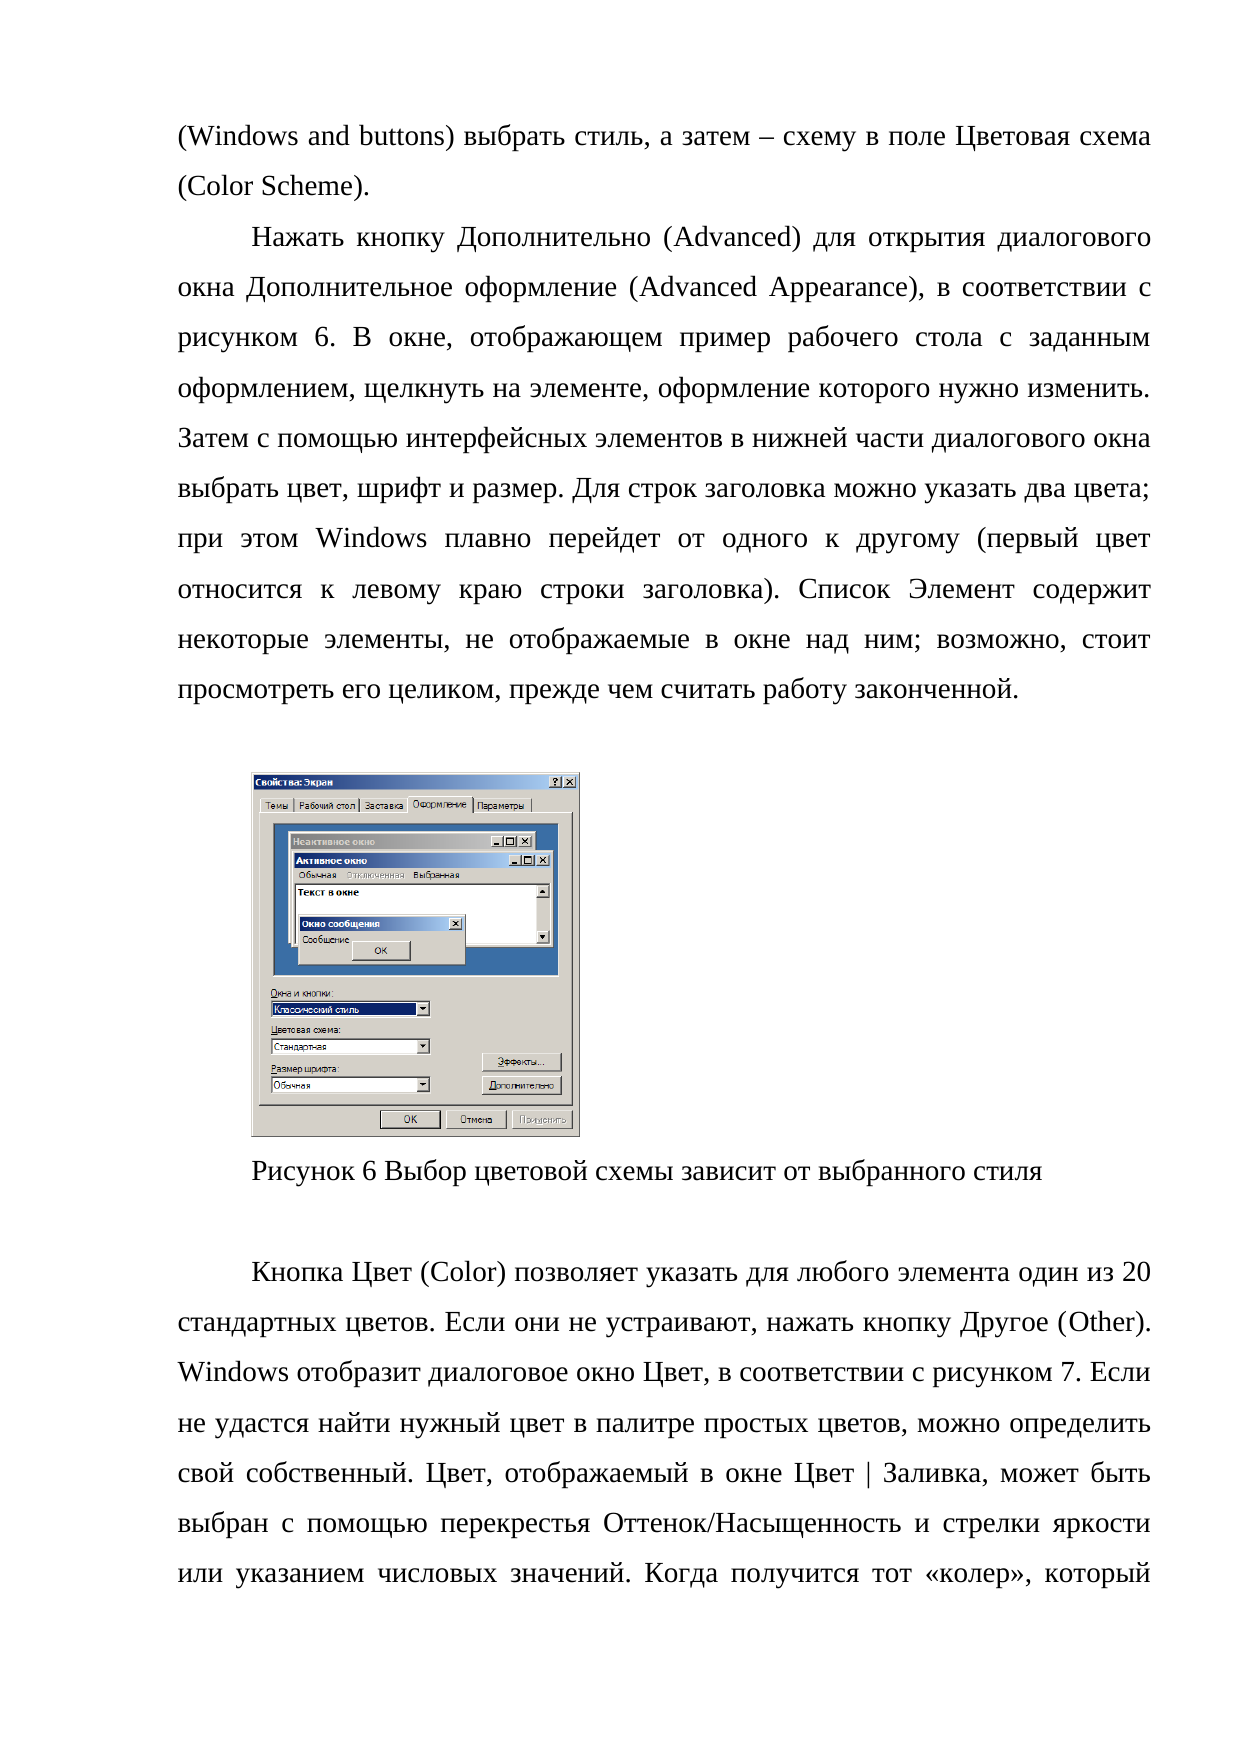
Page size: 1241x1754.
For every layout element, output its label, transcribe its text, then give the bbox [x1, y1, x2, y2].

text Рисунок 6 Выбор цветовой схемы зависит от выбранного стиля [177, 1153, 1152, 1187]
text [177, 1254, 1152, 1589]
picture [251, 772, 580, 1137]
text Нажать кнопку Дополнительно (Advanced) для открытия диалогового окна Дополнительное оформление (Advanced Appearance), в соответствии с рисунком 6. В окне, отображающем пример рабочего стола с заданным оформлением, щелкнуть на элементе, оформление которого нужно изменить. Затем с помощью интерфейсных элементов в нижней части диалогового окна выбрать цвет, шрифт и размер. Для строк заголовка можно указать два цвета; при этом Windows плавно перейдет от одного к другому (первый цвет относится к левому краю строки заголовка). Список Элемент содержит некоторые элементы, не отображаемые в окне над ним; возможно, стоит просмотреть его целиком, прежде чем считать работу законченной. [177, 219, 1152, 705]
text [177, 118, 1152, 202]
